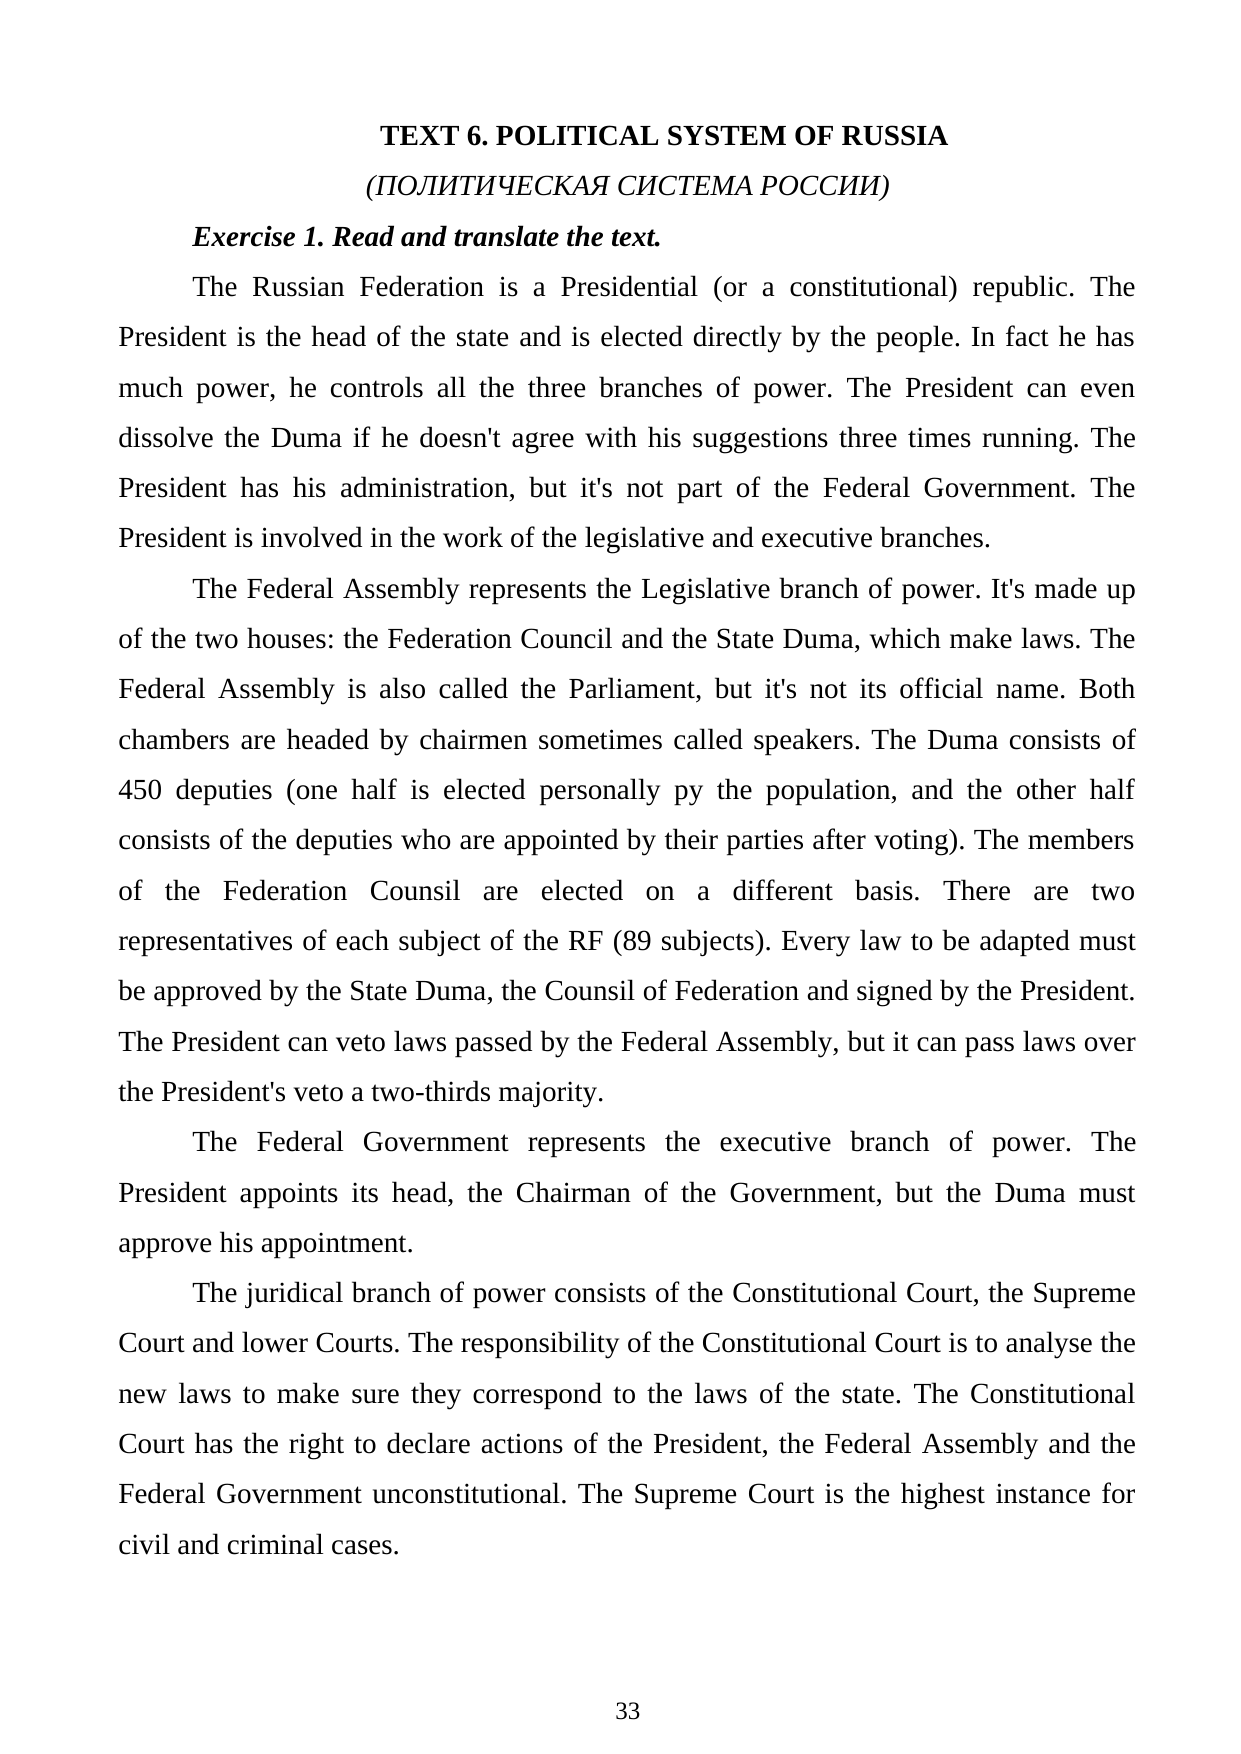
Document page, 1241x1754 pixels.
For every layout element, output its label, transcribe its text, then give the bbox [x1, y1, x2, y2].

text The juridical branch of power consists of the Constitutional Court, the Supreme Court and lower Courts. The responsibility of the Constitutional Court is to analyse the new laws to make sure they correspond to the laws of the state. The Constitutional Court has the right to declare actions of the President, the Federal Assembly and the Federal Government unconstitutional. The Supreme Court is the highest instance for civil and criminal cases. [118, 1275, 1137, 1560]
text The Federal Assembly represents the Legislative branch of power. It's made up of the two houses: the Federation Council and the State Duma, which make laws. The Federal Assembly is also called the Parliament, but it's not its official name. Both chambers are headed by chairmen sometimes called speakers. The Duma consists of 450 deputies (one half is elected personally py the population, and the other half consists of the deputies who are appointed by their parties after voting). The members of the Federation Counsil are elected on a different basis. There are two representatives of each subject of the RF (89 subjects). Every law to be adapted must be approved by the State Duma, the Counsil of Federation and signed by the President. The President can veto laws passed by the Federal Assembly, but it can pass laws over the President's veto a two-thirds majority. [118, 571, 1137, 1108]
text The Russian Federation is a Presidential (or a constitutional) republic. The President is the head of the state and is elected directly by the people. In fact he has much power, he controls all the three branches of power. The President can even dissolve the Duma if he doesn't agree with his suggestions three times running. The President has his administration, but it's not part of the Federal Government. The President is involved in the work of the legislative and executive branches. [118, 269, 1137, 554]
subtitle TEXT 6. POLITICAL SYSTEM OF RUSSIA [118, 118, 1137, 152]
text (ПОЛИТИЧЕСКАЯ СИСТЕМА РОССИИ) [118, 168, 1137, 202]
text The Federal Government represents the executive branch of power. The President appoints its head, the Chairman of the Government, but the Duma must approve his appointment. [118, 1124, 1137, 1258]
subtitle Exercise 1. Read and translate the text. [118, 219, 1137, 252]
